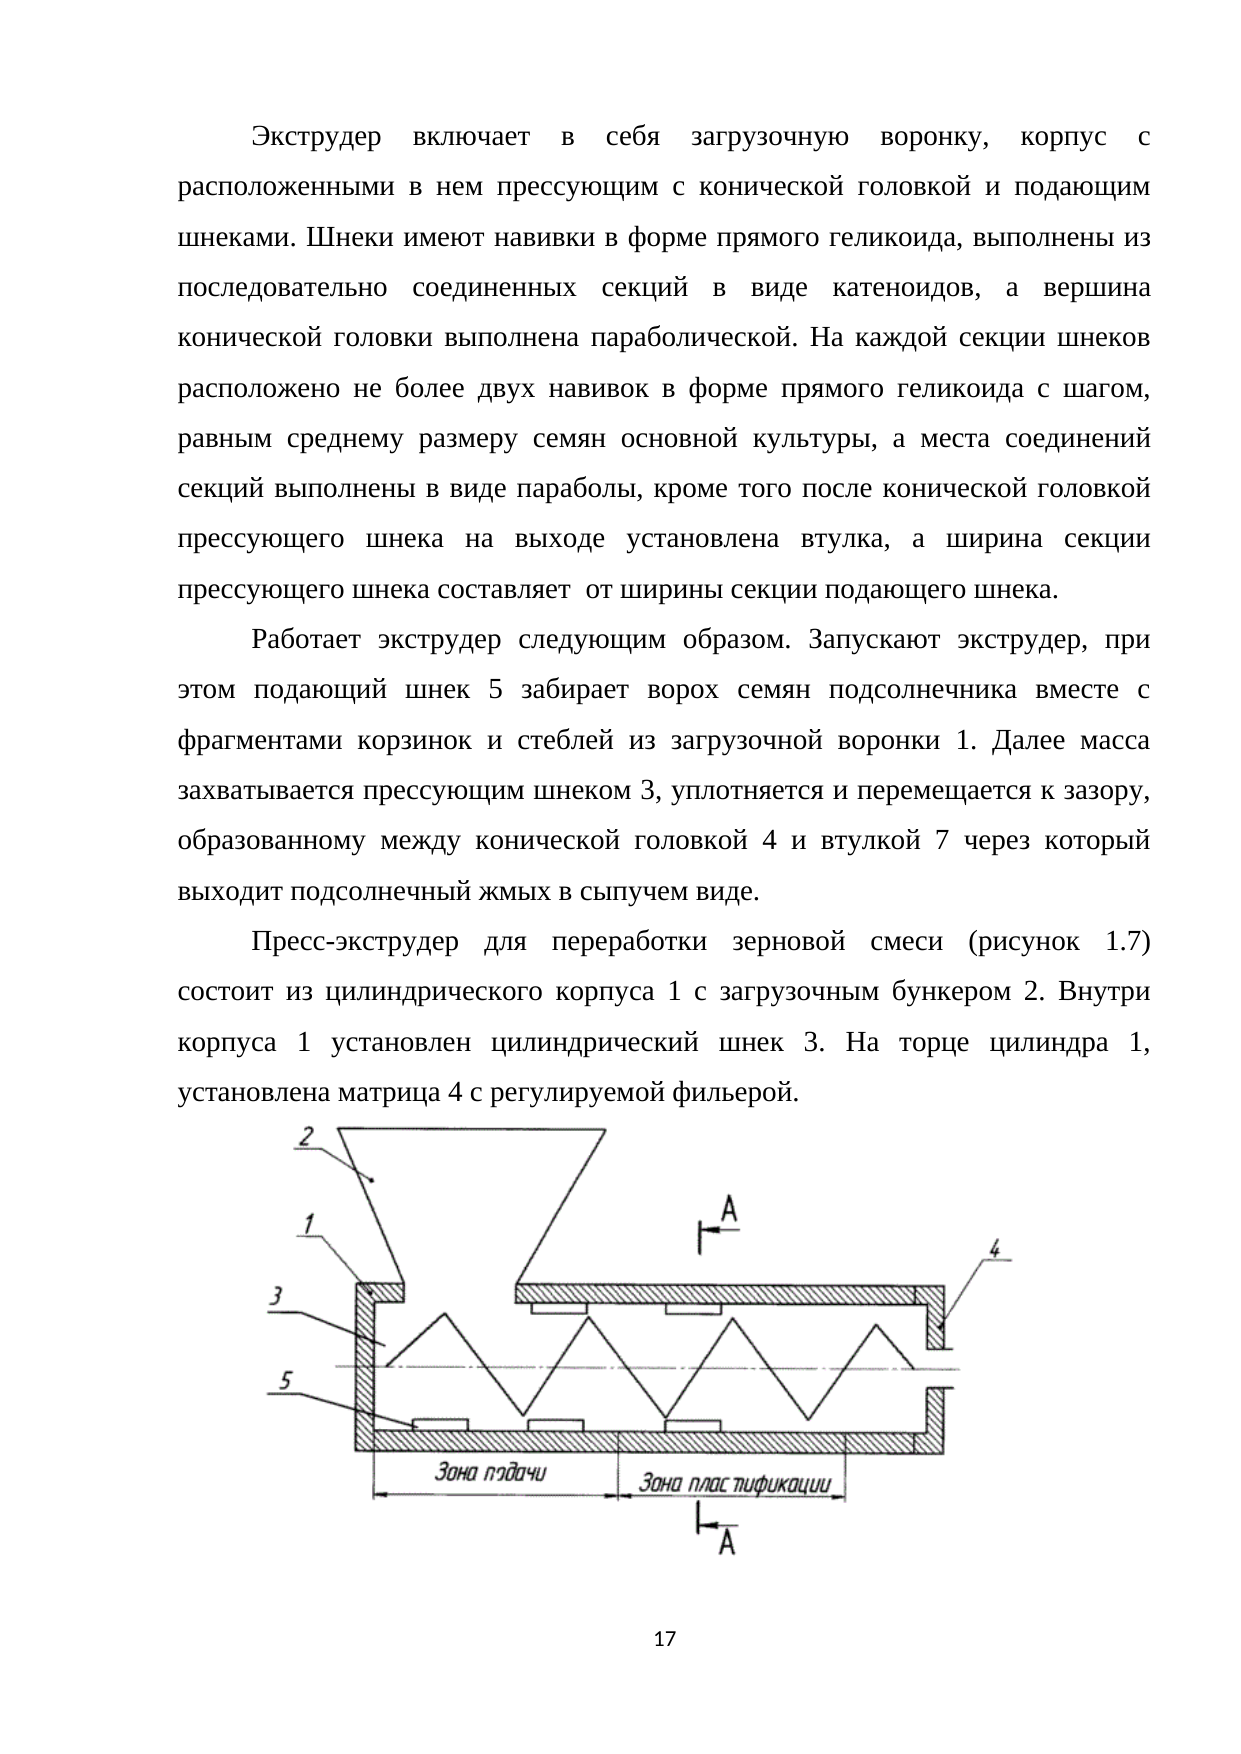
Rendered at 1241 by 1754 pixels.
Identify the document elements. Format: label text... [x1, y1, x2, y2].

text Пресс-экструдер для переработки зерновой смеси (рисунок 1.7) состоит из цилиндрического корпуса 1 с загрузочным бункером 2. Внутри корпуса 1 установлен цилиндрический шнек 3. На торце цилиндра 1, установлена матрица 4 с регулируемой фильерой. [177, 923, 1152, 1108]
text Экструдер включает в себя загрузочную воронку, корпус с расположенными в нем прессующим с конической головкой и подающим шнеками. Шнеки имеют навивки в форме прямого геликоида, выполнены из последовательно соединенных секций в виде катеноидов, а вершина конической головки выполнена параболической. На каждой секции шнеков расположено не более двух навивок в форме прямого геликоида с шагом, равным среднему размеру семян основной культуры, а места соединений секций выполнены в виде параболы, кроме того после конической головкой прессующего шнека на выходе установлена втулка, а ширина секции прессующего шнека составляет от ширины секции подающего шнека. [177, 118, 1152, 604]
picture [258, 1124, 1040, 1578]
text Работает экструдер следующим образом. Запускают экструдер, при этом подающий шнек 5 забирает ворох семян подсолнечника вместе с фрагментами корзинок и стеблей из загрузочной воронки 1. Далее масса захватывается прессующим шнеком 3, уплотняется и перемещается к зазору, образованному между конической головкой 4 и втулкой 7 через который выходит подсолнечный жмых в сыпучем виде. [177, 621, 1152, 906]
